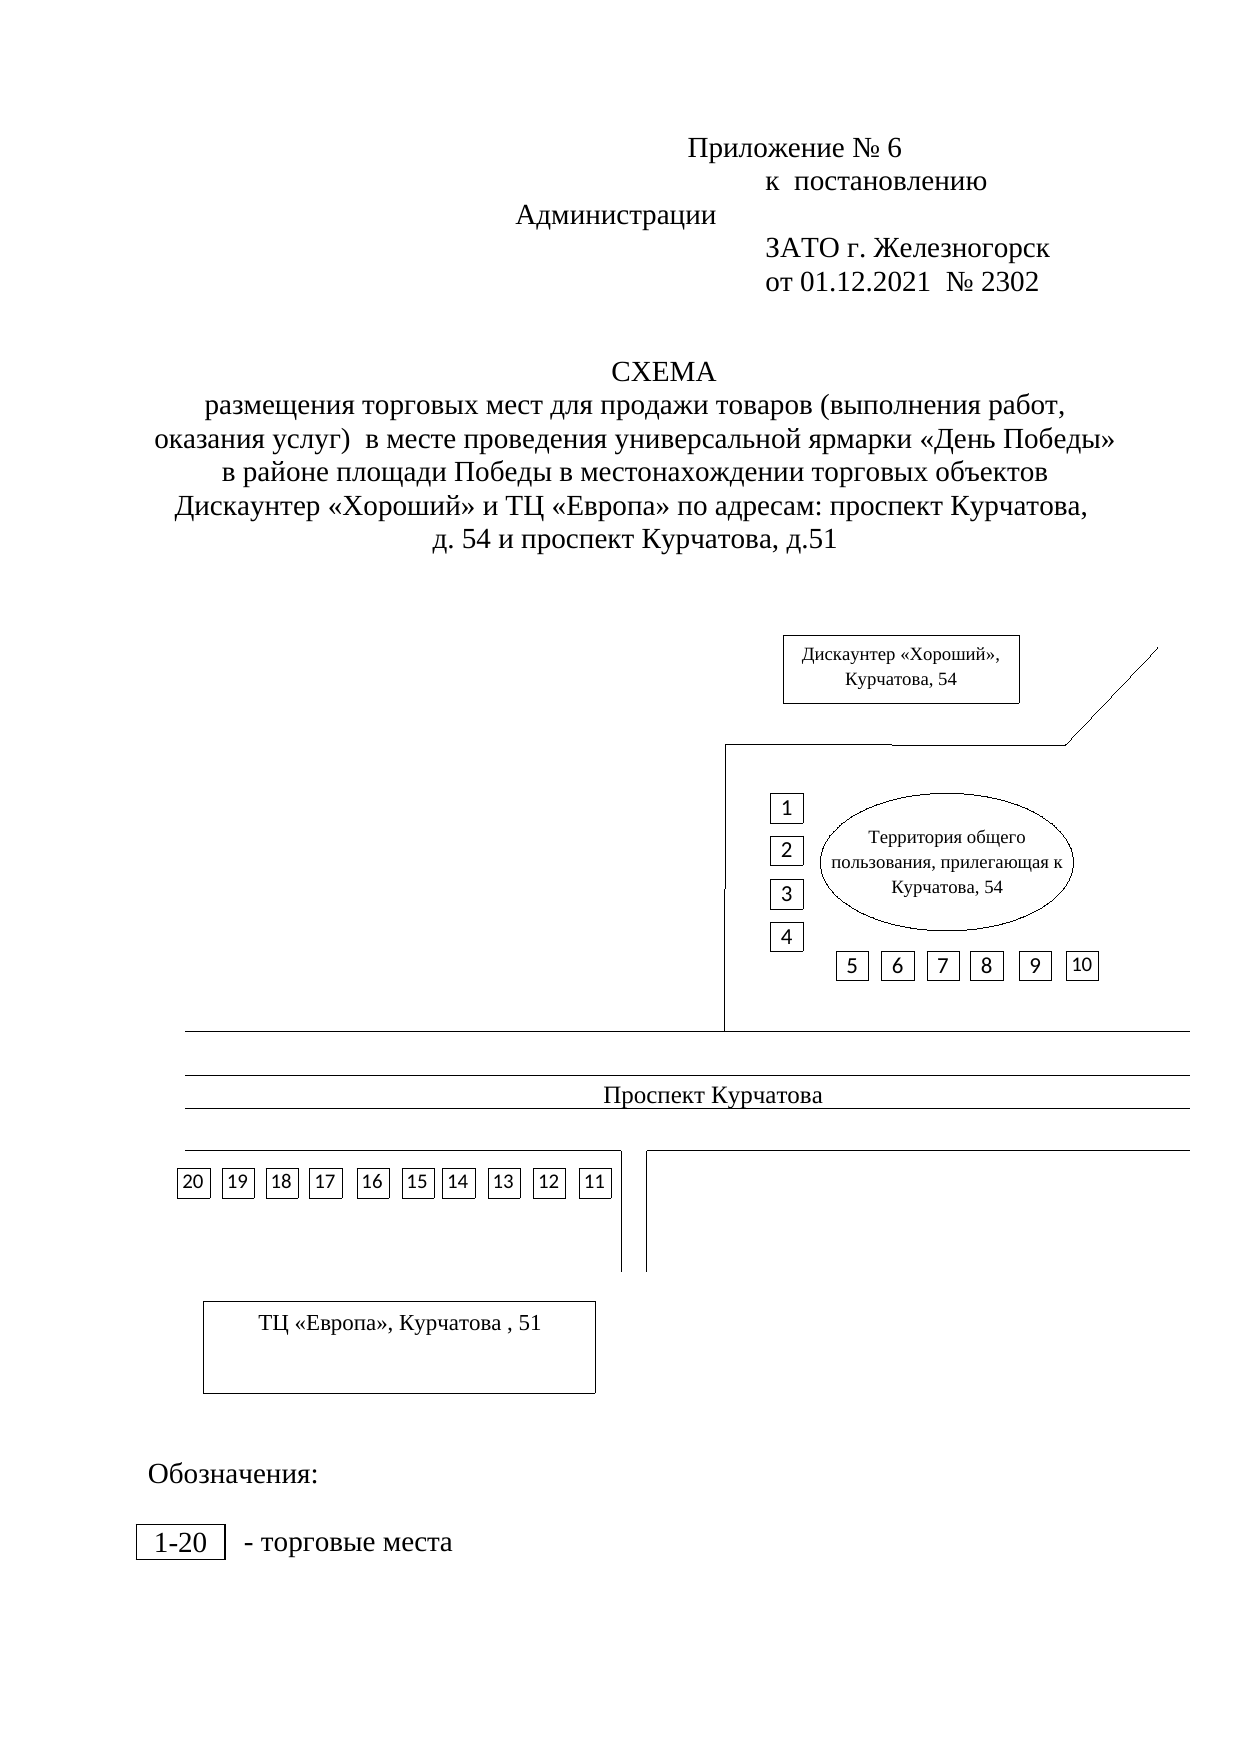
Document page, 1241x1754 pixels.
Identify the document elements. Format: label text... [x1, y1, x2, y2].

text размещения торговых мест для продажи товаров (выполнения работ, оказания услуг) в месте проведения универсальной ярмарки «День Победы» в районе площади Победы в местонахождении торговых объектов Дискаунтер «Хороший» и ТЦ «Европа» по адресам: проспект Курчатова, д. 54 и проспект Курчатова, д.51 [148, 387, 1122, 555]
text СХЕМА [148, 354, 1105, 387]
text - торговые места [226, 1524, 1122, 1557]
text Приложение № 6 [148, 130, 1122, 163]
table_header 1-20 [137, 1525, 224, 1558]
text Проспект Курчатова [148, 1080, 1122, 1108]
text к постановлению Администрации [515, 163, 1191, 231]
text от 01.12.2021 № 2302 [515, 264, 1191, 298]
text ЗАТО г. Железногорск [515, 231, 1191, 264]
text Обозначения: [148, 1457, 1122, 1490]
